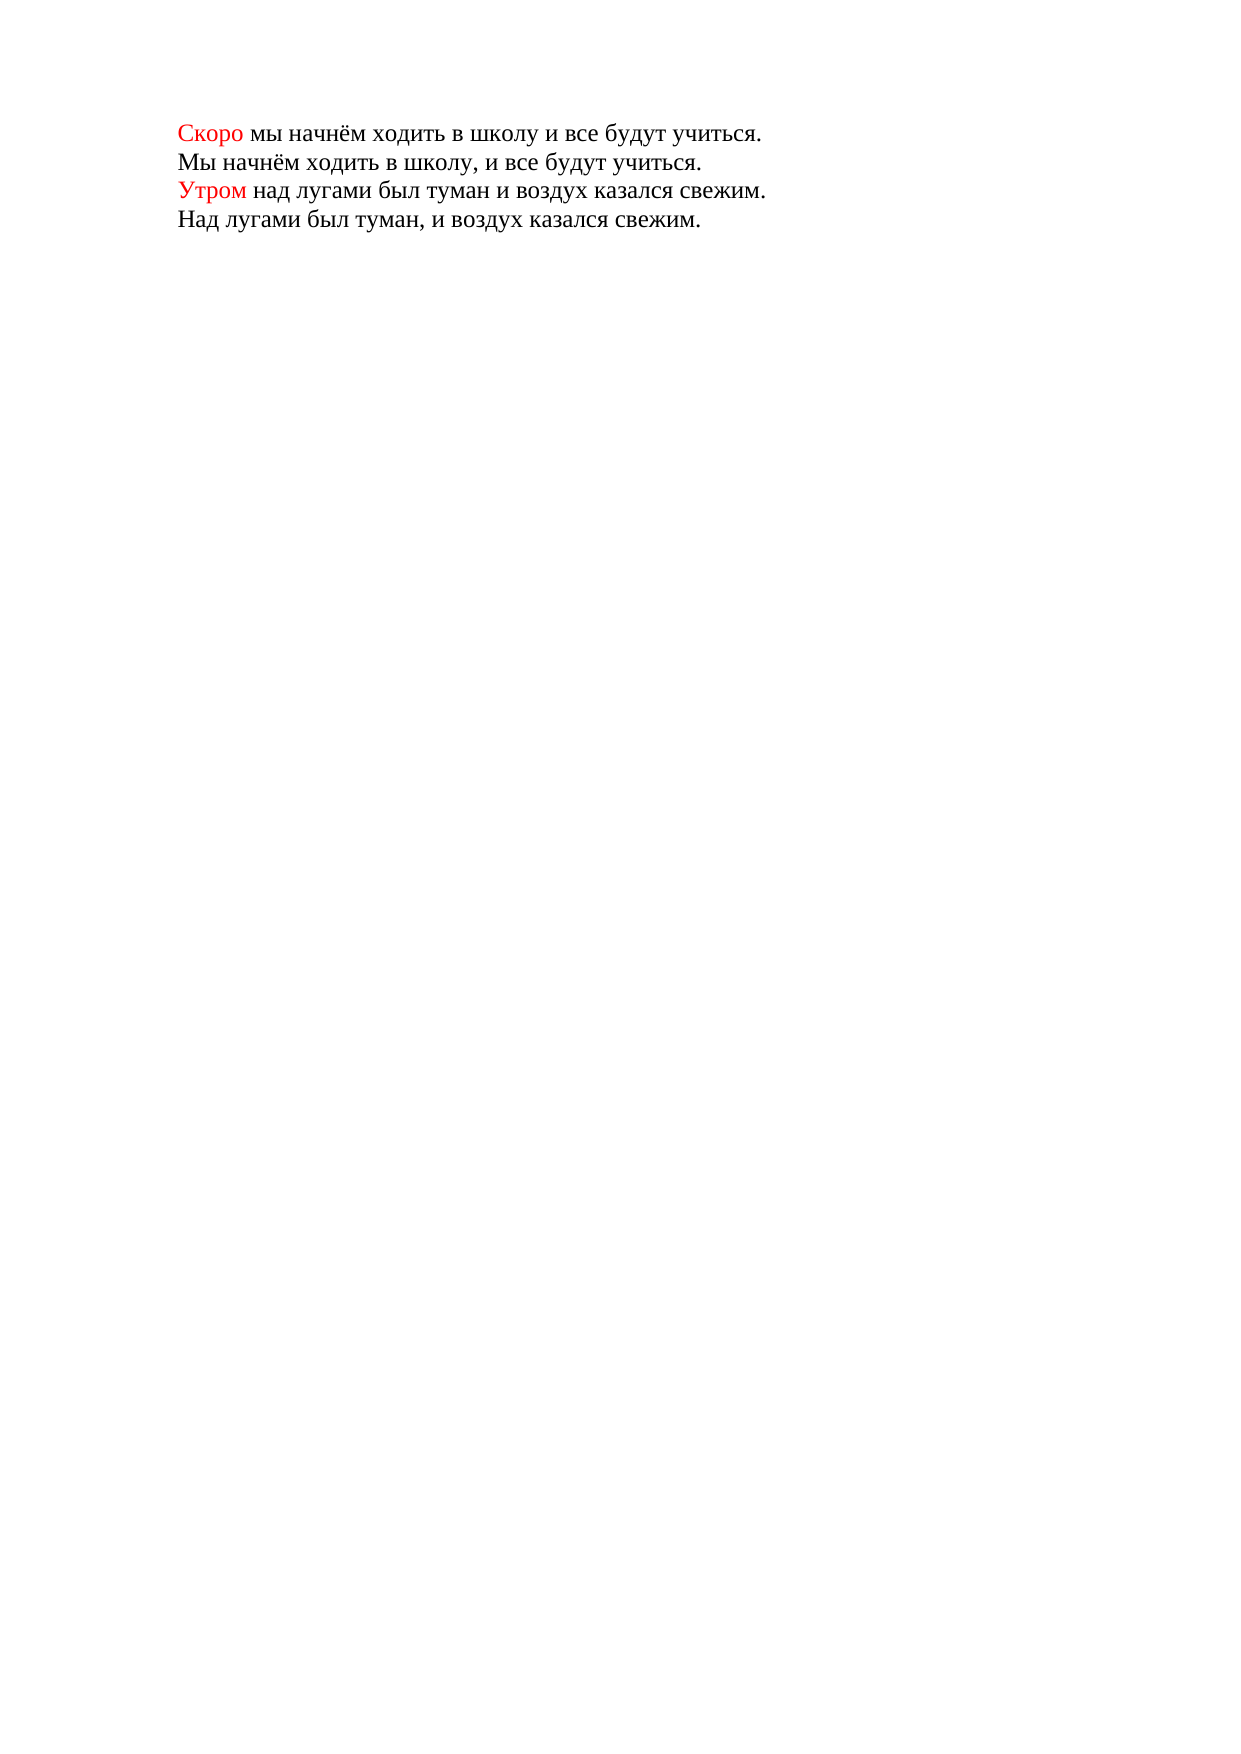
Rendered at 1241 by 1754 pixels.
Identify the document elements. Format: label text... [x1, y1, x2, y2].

text Мы начнём ходить в школу, и все будут учиться. [177, 147, 1152, 176]
text Утром над лугами был туман и воздух казался свежим. [177, 176, 1152, 204]
text Скоро мы начнём ходить в школу и все будут учиться. [177, 118, 1152, 147]
text Над лугами был туман, и воздух казался свежим. [177, 204, 1152, 233]
